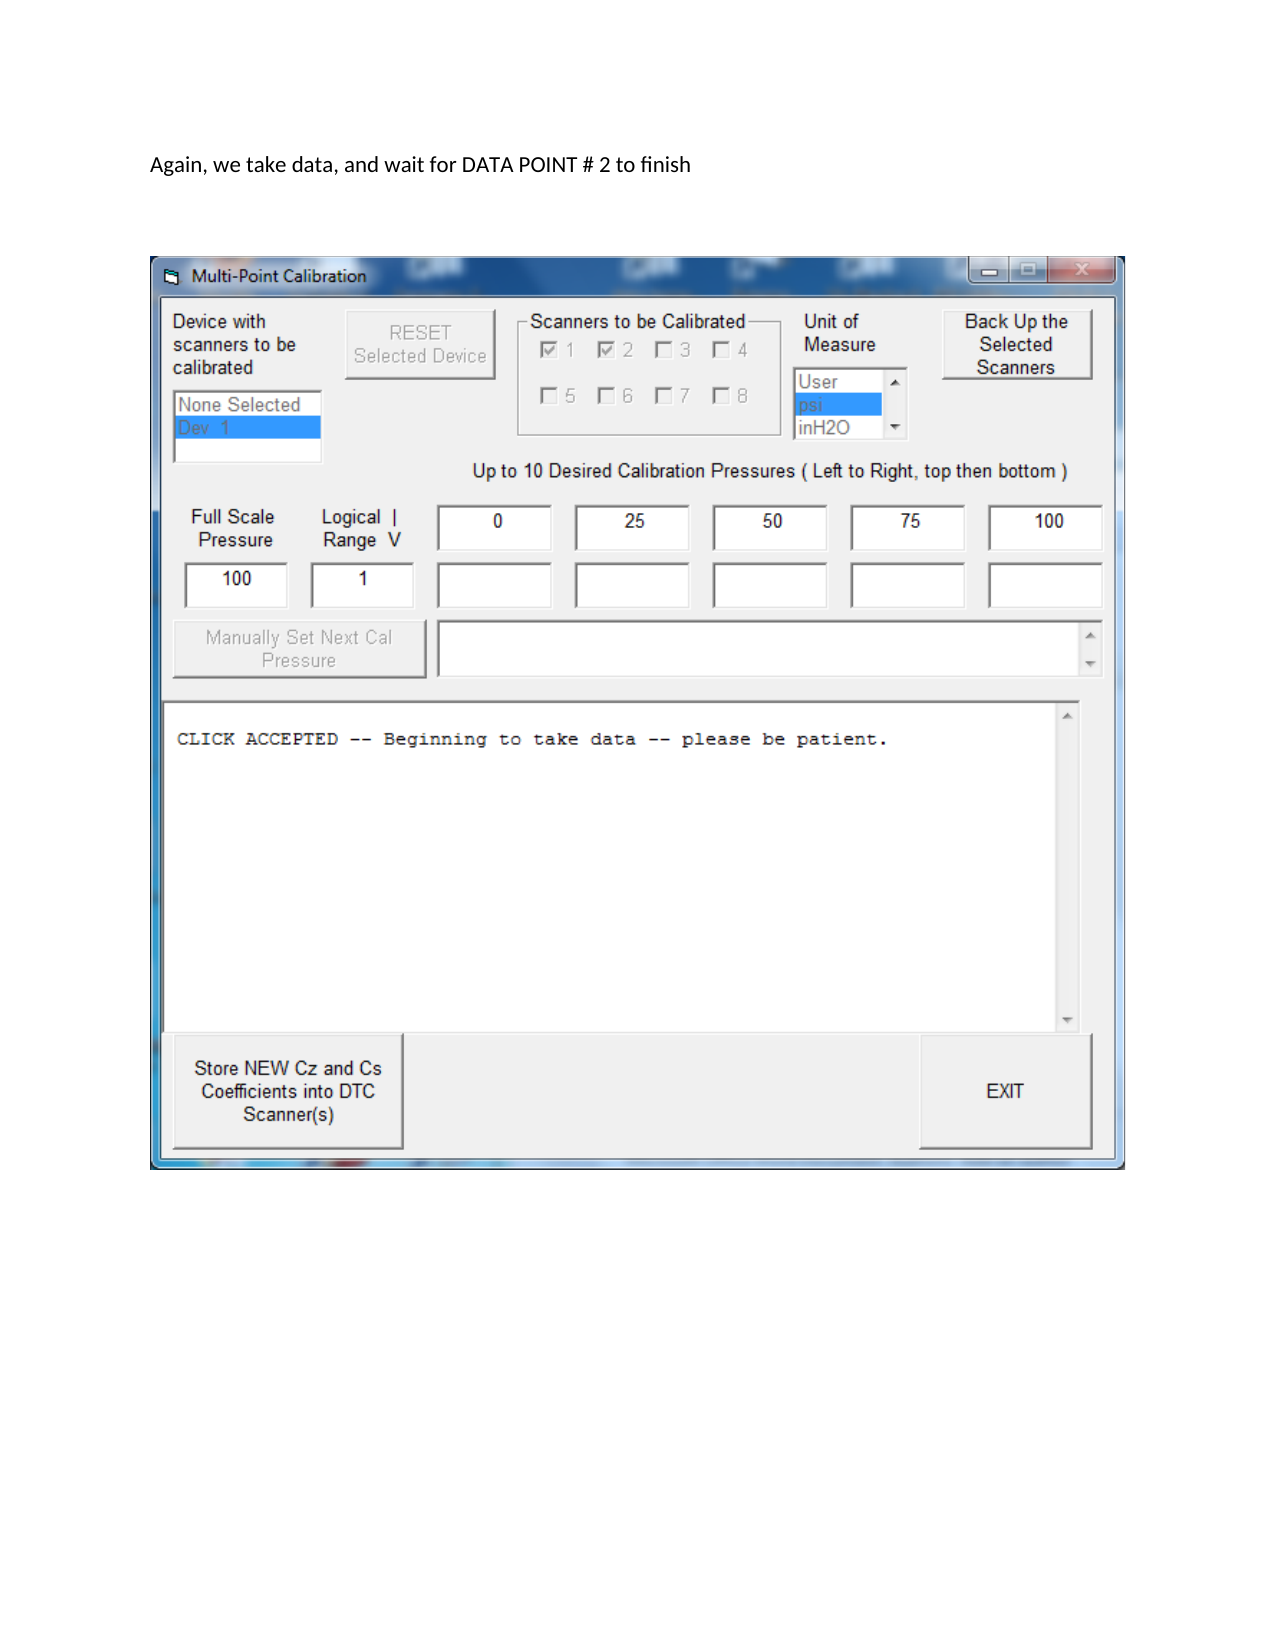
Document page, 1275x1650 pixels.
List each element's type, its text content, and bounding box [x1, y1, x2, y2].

picture [150, 256, 1125, 1170]
text Again, we take data, and wait for DATA POINT # 2 to finish [150, 150, 1125, 178]
